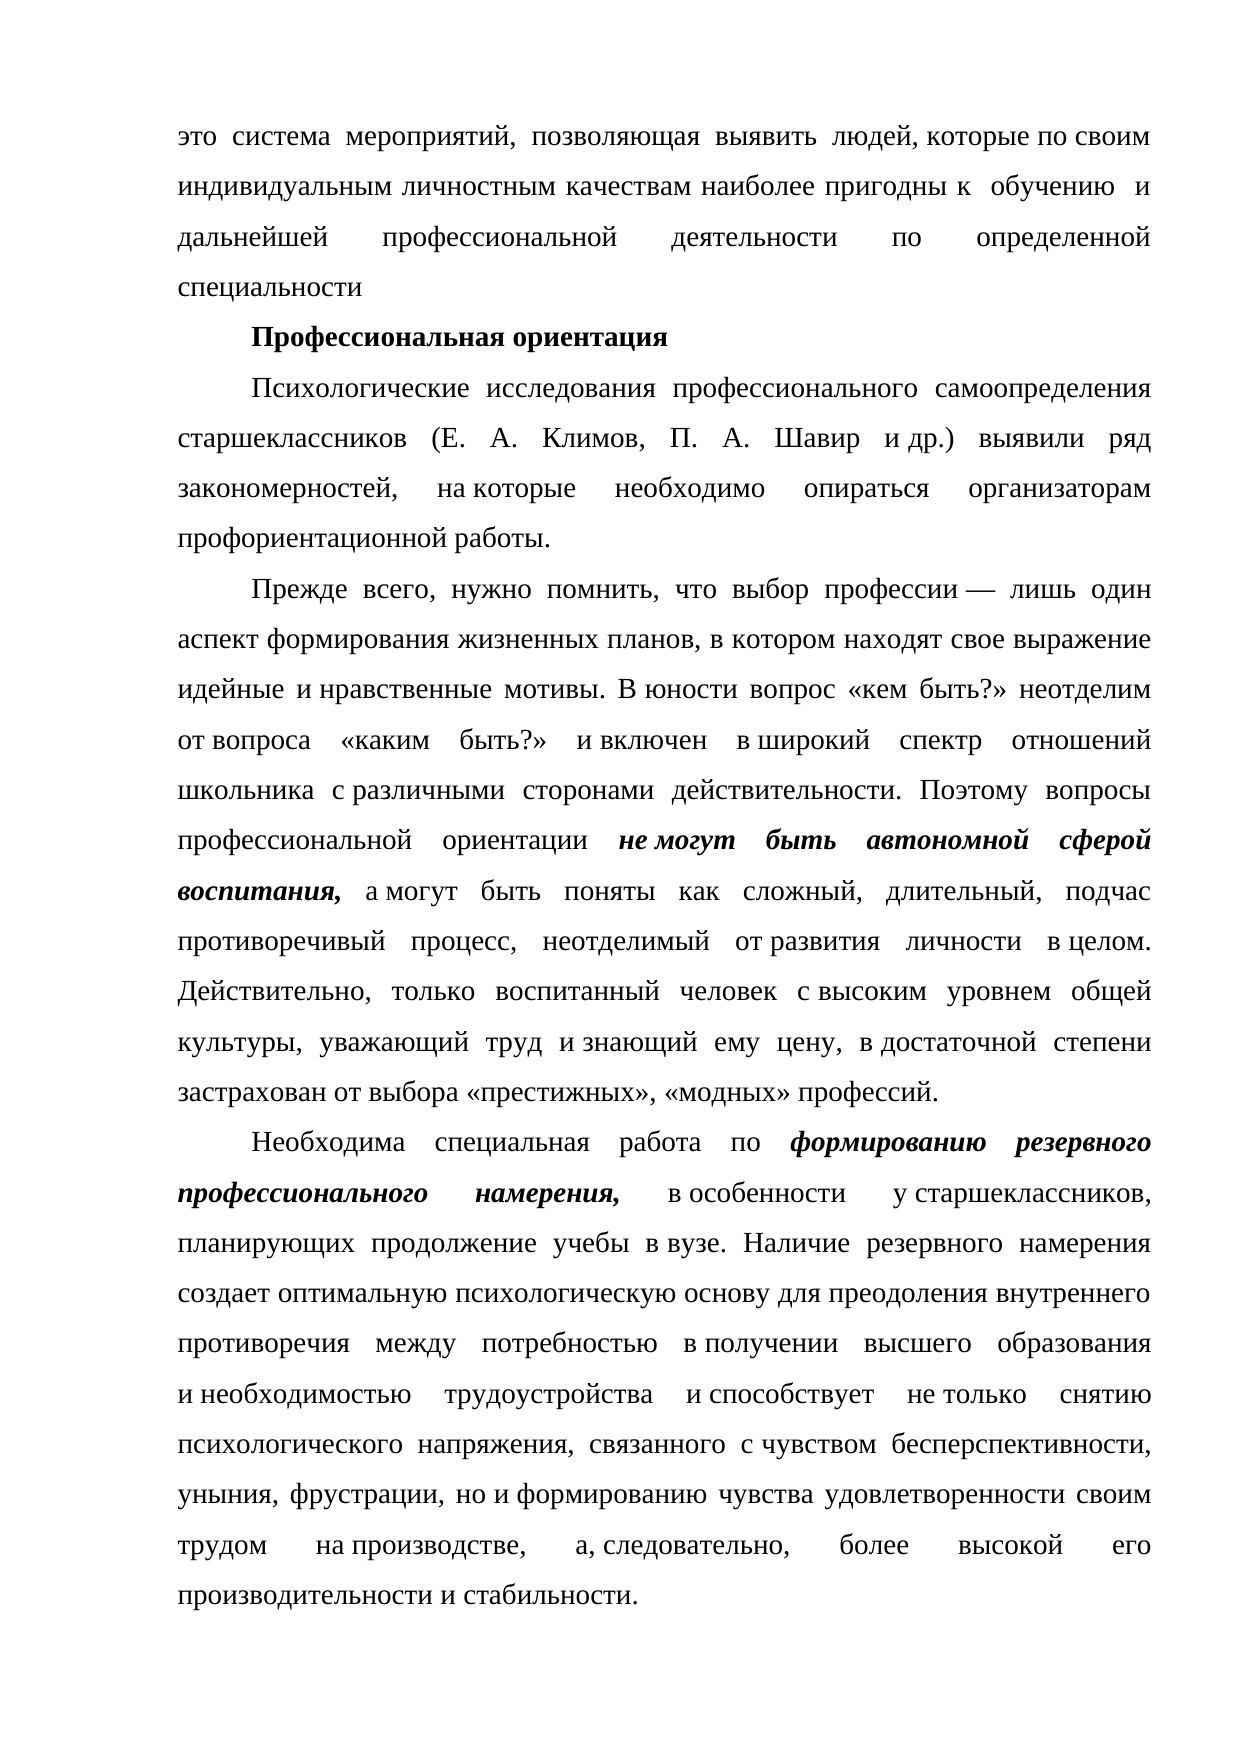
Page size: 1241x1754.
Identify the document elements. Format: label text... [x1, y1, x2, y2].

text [177, 118, 1152, 303]
text Профессиональная ориентация [177, 319, 1152, 353]
text Необходима специальная работа по формированию резервного профессионального намерения, в особенности у старшеклассников, планирующих продолжение учебы в вузе. Наличие резервного намерения создает оптимальную психологическую основу для преодоления внутреннего противоречия между потребностью в получении высшего образования и необходимостью трудоустройства и способствует не только снятию психологического напряжения, связанного с чувством бесперспективности, уныния, фрустрации, но и формированию чувства удовлетворенности своим трудом на производстве, а, следовательно, более высокой его производительности и стабильности. [177, 1124, 1152, 1611]
text Прежде всего, нужно помнить, что выбор профессии — лишь один аспект формирования жизненных планов, в котором находят свое выражение идейные и нравственные мотивы. В юности вопрос «кем быть?» неотделим от вопроса «каким быть?» и включен в широкий спектр отношений школьника с различными сторонами действительности. Поэтому вопросы профессиональной ориентации не могут быть автономной сферой воспитания, а могут быть поняты как сложный, длительный, подчас противоречивый процесс, неотделимый от развития личности в целом. Действительно, только воспитанный человек с высоким уровнем общей культуры, уважающий труд и знающий ему цену, в достаточной степени застрахован от выбора «престижных», «модных» профессий. [177, 571, 1152, 1108]
text Психологические исследования профессионального самоопределения старшеклассников (Е. А. Климов, П. А. Шавир и др.) выявили ряд закономерностей, на которые необходимо опираться организаторам профориентационной работы. [177, 370, 1152, 554]
